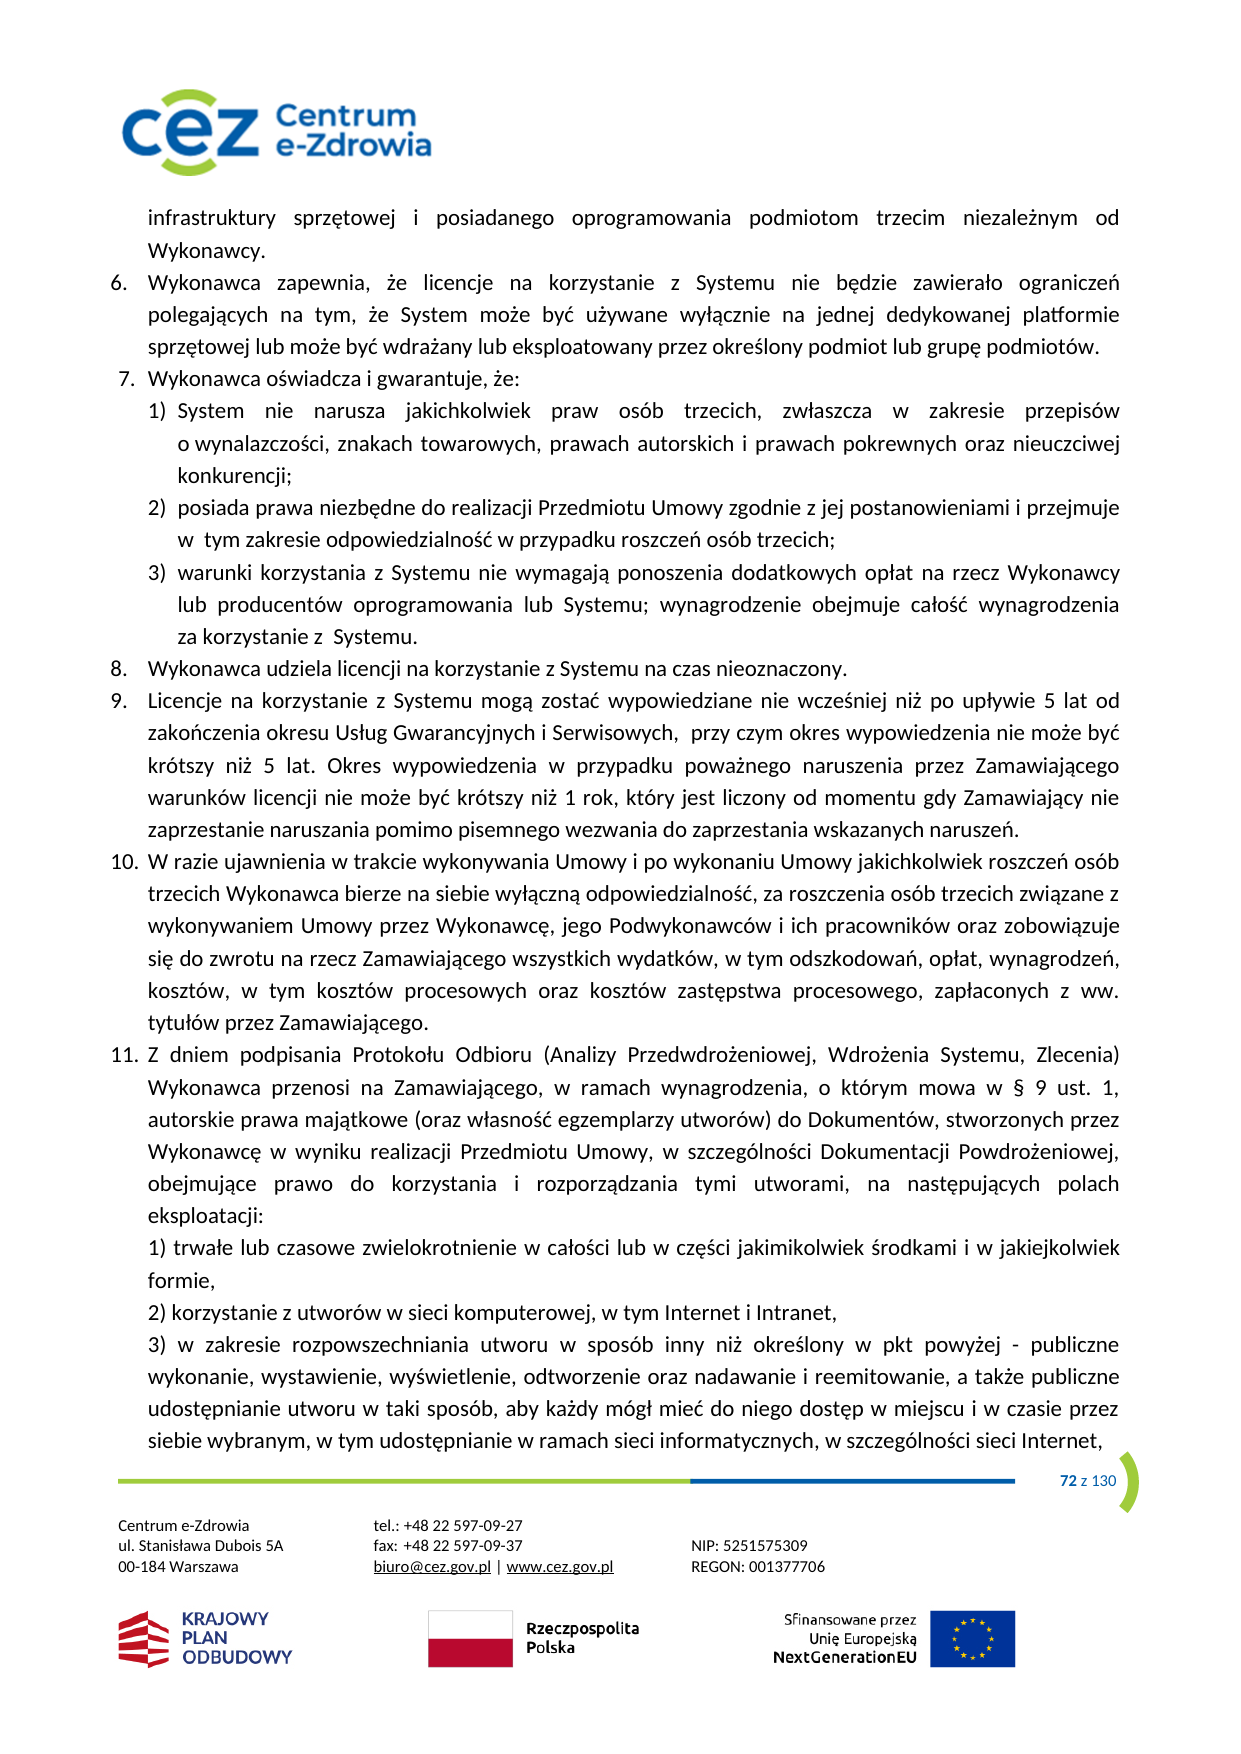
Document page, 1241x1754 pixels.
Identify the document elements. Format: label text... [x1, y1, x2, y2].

picture [405, 1591, 656, 1686]
picture [118, 88, 435, 176]
list posiada prawa niezbędne do realizacji Przedmiotu Umowy zgodnie z jej postanowieniami i przejmuje w tym zakresie odpowiedzialność w przypadku roszczeń osób trzecich; [148, 493, 1121, 553]
picture [753, 1591, 1034, 1686]
list Wykonawca oświadcza i gwarantuje, że: [118, 364, 1121, 392]
list warunki korzystania z Systemu nie wymagają ponoszenia dodatkowych opłat na rzecz Wykonawcy lub producentów oprogramowania lub Systemu; wynagrodzenie obejmuje całość wynagrodzenia za korzystanie z Systemu. [148, 558, 1121, 650]
list Wykonawca zapewnia, że licencje na korzystanie z Systemu nie będzie zawierało ograniczeń polegających na tym, że System może być używane wyłącznie na jednej dedykowanej platformie sprzętowej lub może być wdrażany lub eksploatowany przez określony podmiot lub grupę podmiotów. [110, 268, 1121, 360]
list Z dniem podpisania Protokołu Odbioru (Analizy Przedwdrożeniowej, Wdrożenia Systemu, Zlecenia) Wykonawca przenosi na Zamawiającego, w ramach wynagrodzenia, o którym mowa w § 9 ust. 1, autorskie prawa majątkowe (oraz własność egzemplarzy utworów) do Dokumentów, stworzonych przez Wykonawcę w wyniku realizacji Przedmiotu Umowy, w szczególności Dokumentacji Powdrożeniowej, obejmujące prawo do korzystania i rozporządzania tymi utworami, na następujących polach eksploatacji: [110, 1040, 1121, 1229]
text 1) trwałe lub czasowe zwielokrotnienie w całości lub w części jakimikolwiek środkami i w jakiejkolwiek formie, [148, 1233, 1121, 1294]
text 3) w zakresie rozpowszechniania utworu w sposób inny niż określony w pkt powyżej - publiczne wykonanie, wystawienie, wyświetlenie, odtworzenie oraz nadawanie i reemitowanie, a także publiczne udostępnianie utworu w taki sposób, aby każdy mógł mieć do niego dostęp w miejscu i w czasie przez siebie wybranym, w tym udostępnianie w ramach sieci informatycznych, w szczególności sieci Internet, [148, 1330, 1121, 1455]
picture [99, 1591, 308, 1687]
list Wykonawca udziela licencji na korzystanie z Systemu na czas nieoznaczony. [110, 654, 1121, 682]
text 2) korzystanie z utworów w sieci komputerowej, w tym Internet i Intranet, [148, 1298, 1121, 1326]
list Licencje na korzystanie z Systemu mogą zostać wypowiedziane nie wcześniej niż po upływie 5 lat od zakończenia okresu Usług Gwarancyjnych i Serwisowych, przy czym okres wypowiedzenia nie może być krótszy niż 5 lat. Okres wypowiedzenia w przypadku poważnego naruszenia przez Zamawiającego warunków licencji nie może być krótszy niż 1 rok, który jest liczony od momentu gdy Zamawiający nie zaprzestanie naruszania pomimo pisemnego wezwania do zaprzestania wskazanych naruszeń. [110, 686, 1121, 843]
list W razie ujawnienia w trakcie wykonywania Umowy i po wykonaniu Umowy jakichkolwiek roszczeń osób trzecich Wykonawca bierze na siebie wyłączną odpowiedzialność, za roszczenia osób trzecich związane z wykonywaniem Umowy przez Wykonawcę, jego Podwykonawców i ich pracowników oraz zobowiązuje się do zwrotu na rzecz Zamawiającego wszystkich wydatków, w tym odszkodowań, opłat, wynagrodzeń, kosztów, w tym kosztów procesowych oraz kosztów zastępstwa procesowego, zapłaconych z ww. tytułów przez Zamawiającego. [110, 847, 1121, 1036]
list System nie narusza jakichkolwiek praw osób trzecich, zwłaszcza w zakresie przepisów o wynalazczości, znakach towarowych, prawach autorskich i prawach pokrewnych oraz nieuczciwej konkurencji; [148, 397, 1121, 489]
picture [1117, 1449, 1141, 1515]
